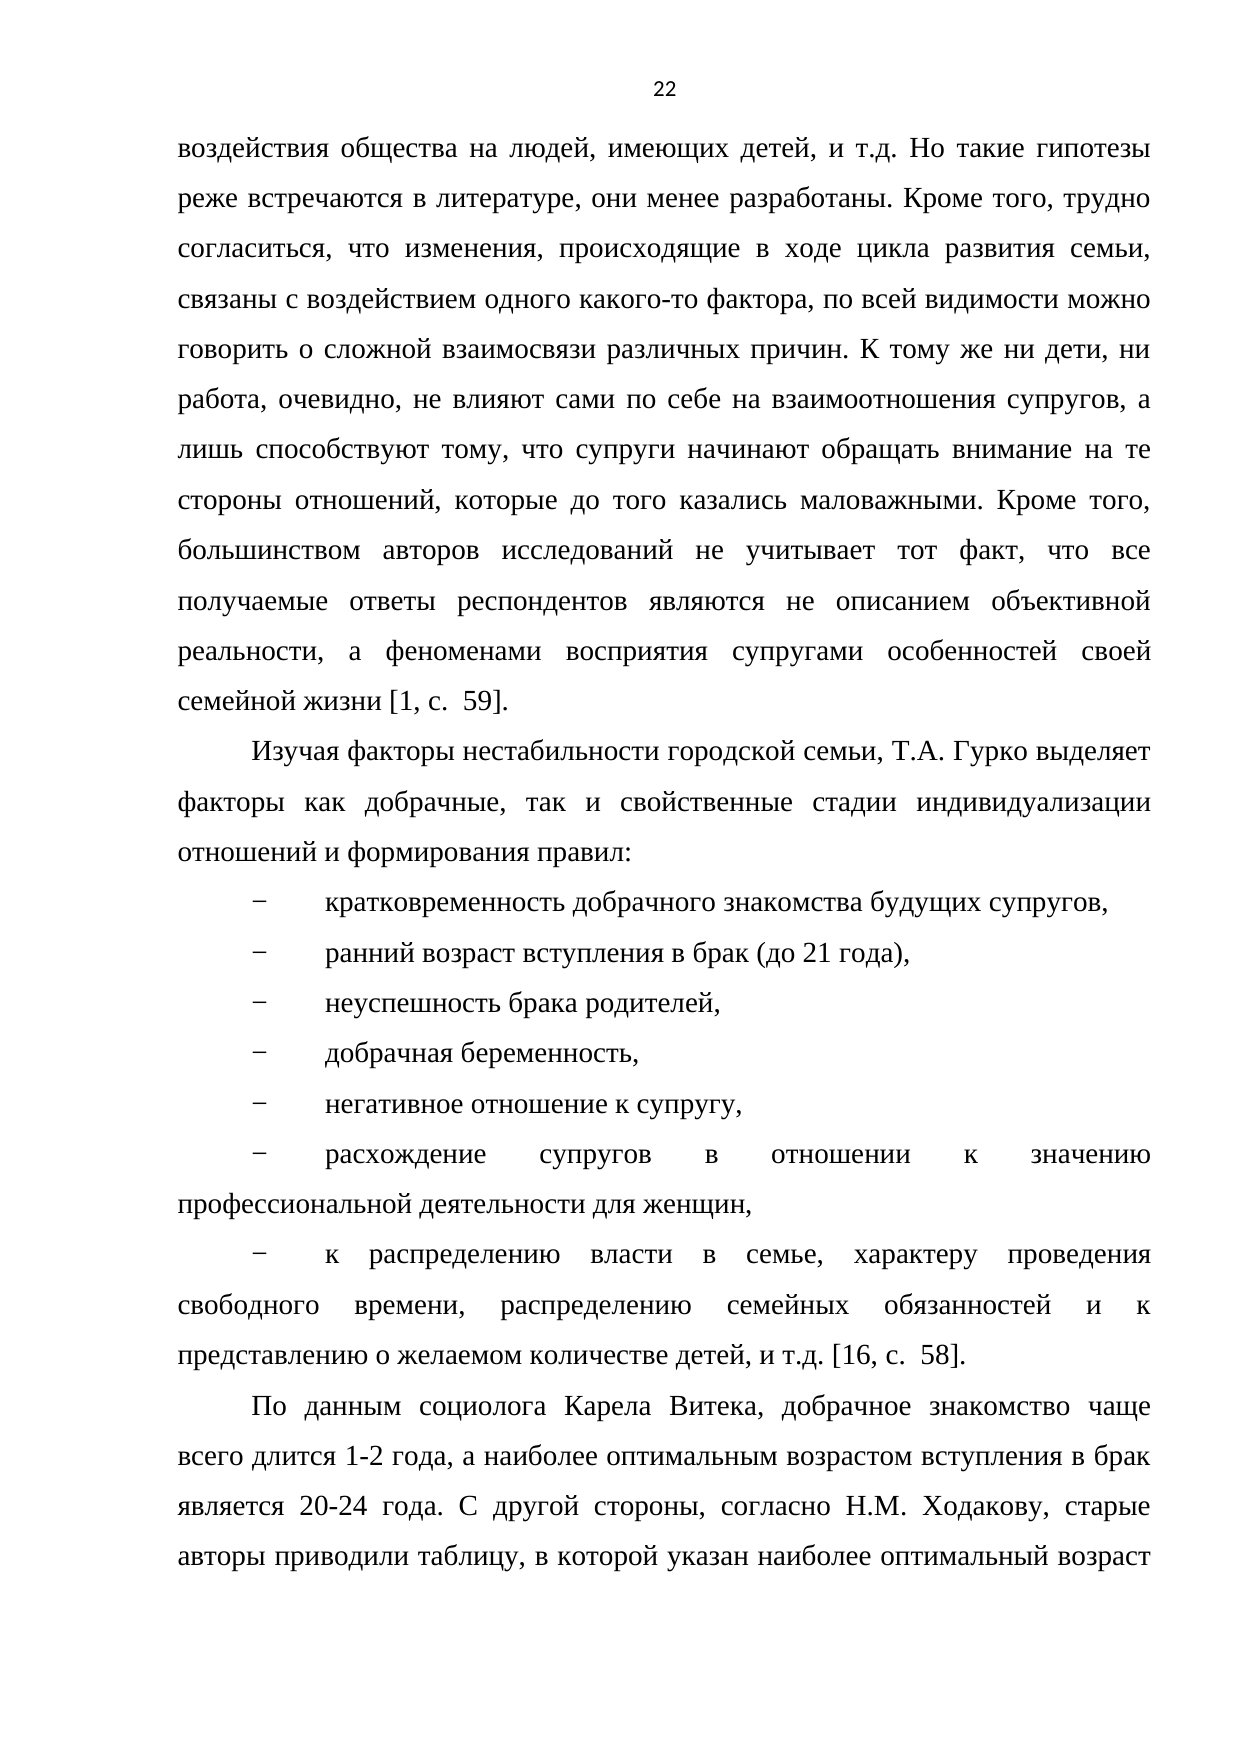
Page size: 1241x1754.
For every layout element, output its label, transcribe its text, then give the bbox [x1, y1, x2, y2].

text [177, 130, 1152, 717]
text − неуспешность брака родителей, [177, 985, 1152, 1019]
text − кратковременность добрачного знакомства будущих супругов, [177, 884, 1152, 918]
text − к распределению власти в семье, характеру проведения свободного времени, распределению семейных обязанностей и к представлению о желаемом количестве детей, и т.д. [16, c. 58]. [177, 1237, 1152, 1371]
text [177, 1388, 1152, 1572]
text − ранний возраст вступления в брак (до 21 года), [177, 935, 1152, 968]
text − добрачная беременность, [177, 1035, 1152, 1069]
text Изучая факторы нестабильности городской семьи, Т.А. Гурко выделяет факторы как добрачные, так и свойственные стадии индивидуализации отношений и формирования правил: [177, 733, 1152, 868]
text − негативное отношение к супругу, [177, 1086, 1152, 1119]
text − расхождение супругов в отношении к значению профессиональной деятельности для женщин, [177, 1136, 1152, 1220]
